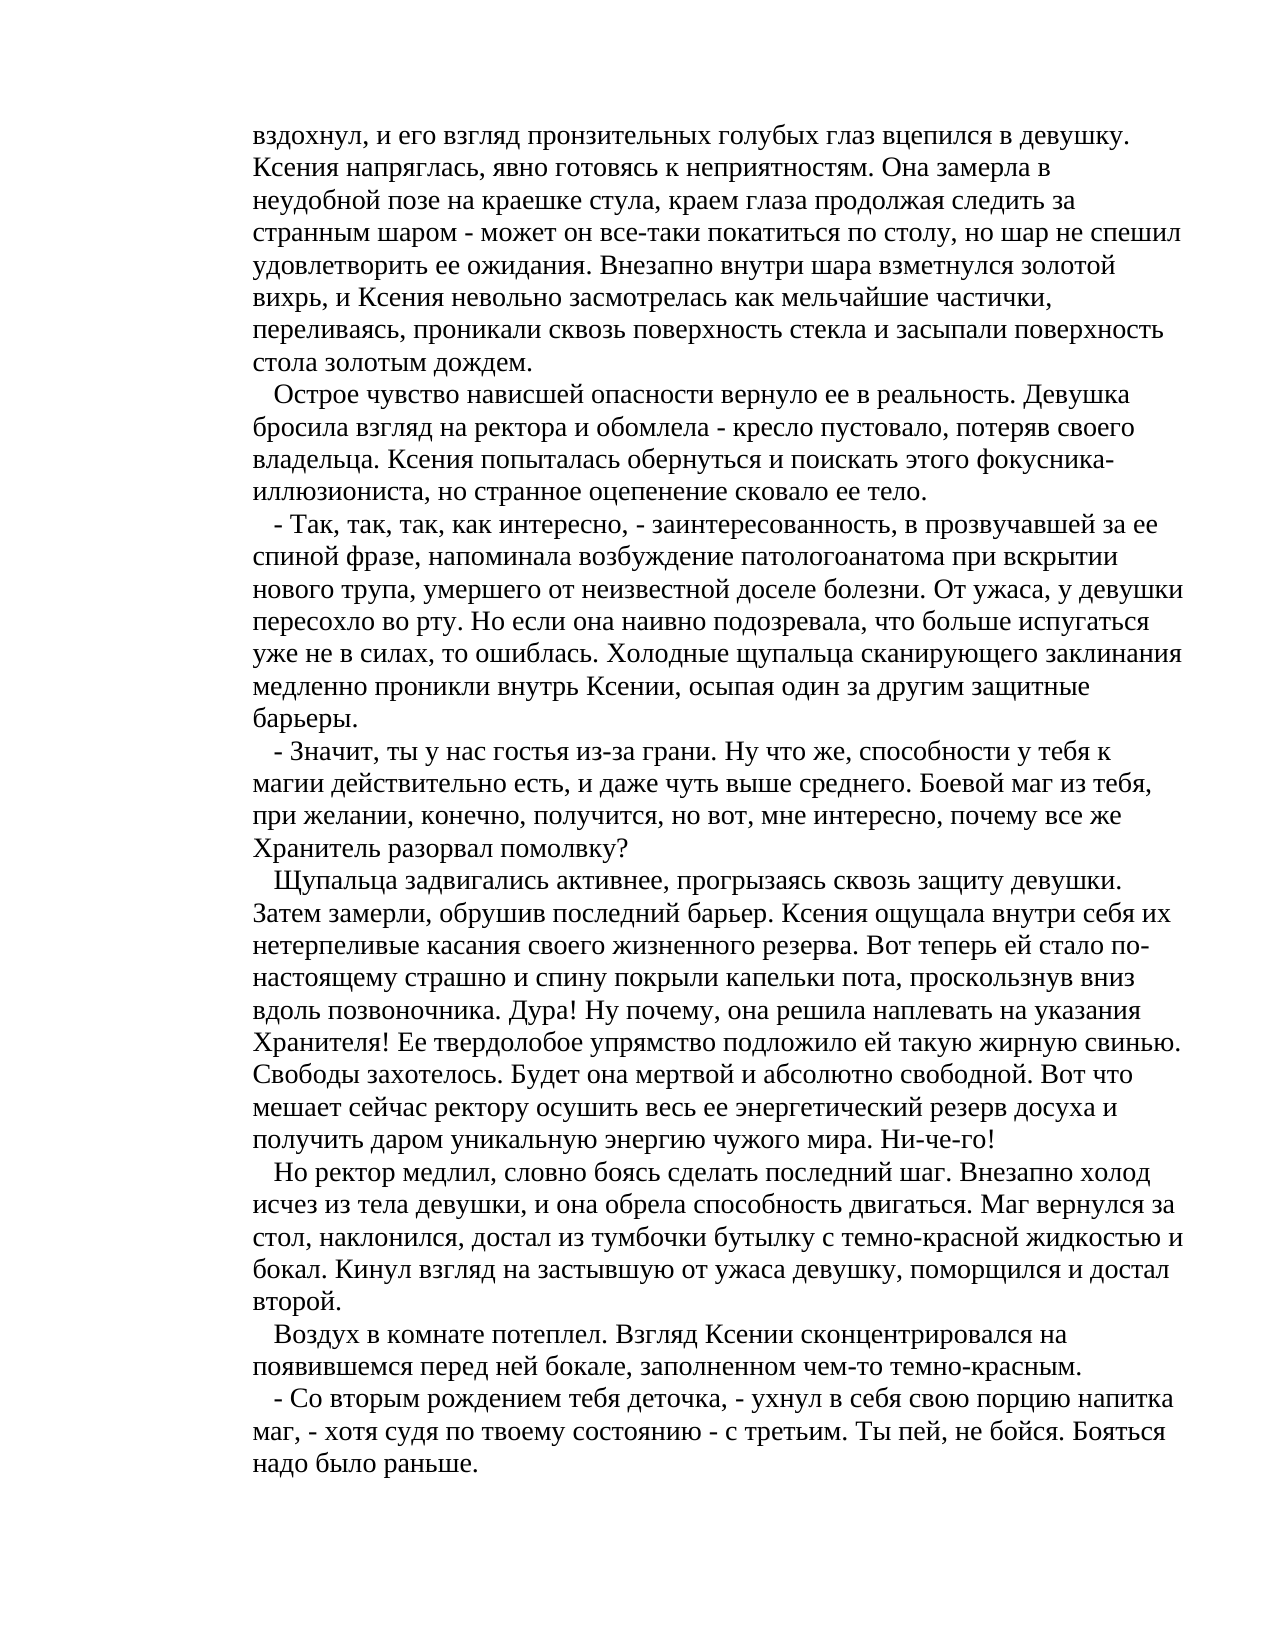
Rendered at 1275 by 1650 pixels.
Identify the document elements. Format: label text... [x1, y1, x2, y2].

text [252, 118, 1186, 377]
text Острое чувство нависшей опасности вернуло ее в реальность. Девушка бросила взгляд на ректора и обомлела - кресло пустовало, потеряв своего владельца. Ксения попыталась обернуться и поискать этого фокусника-иллюзиониста, но странное оцепенение сковало ее тело. [252, 377, 1186, 507]
text Воздух в комнате потеплел. Взгляд Ксении сконцентрировался на появившемся перед ней бокале, заполненном чем-то темно-красным. [252, 1317, 1186, 1382]
text - Значит, ты у нас гостья из-за грани. Ну что же, способности у тебя к магии действительно есть, и даже чуть выше среднего. Боевой маг из тебя, при желании, конечно, получится, но вот, мне интересно, почему все же Хранитель разорвал помолвку? [252, 734, 1186, 863]
text - Со вторым рождением тебя деточка, - ухнул в себя свою порцию напитка маг, - хотя судя по твоему состоянию - с третьим. Ты пей, не бойся. Бояться надо было раньше. [252, 1382, 1186, 1479]
text - Так, так, так, как интересно, - заинтересованность, в прозвучавшей за ее спиной фразе, напоминала возбуждение патологоанатома при вскрытии нового трупа, умершего от неизвестной доселе болезни. От ужаса, у девушки пересохло во рту. Но если она наивно подозревала, что больше испугаться уже не в силах, то ошиблась. Холодные щупальца сканирующего заклинания медленно проникли внутрь Ксении, осыпая один за другим защитные барьеры. [252, 507, 1186, 734]
text Щупальца задвигались активнее, прогрызаясь сквозь защиту девушки. Затем замерли, обрушив последний барьер. Ксения ощущала внутри себя их нетерпеливые касания своего жизненного резерва. Вот теперь ей стало по-настоящему страшно и спину покрыли капельки пота, проскользнув вниз вдоль позвоночника. Дура! Ну почему, она решила наплевать на указания Хранителя! Ее твердолобое упрямство подложило ей такую жирную свинью. Свободы захотелось. Будет она мертвой и абсолютно свободной. Вот что мешает сейчас ректору осушить весь ее энергетический резерв досуха и получить даром уникальную энергию чужого мира. Ни-че-го! [252, 863, 1186, 1155]
text Но ректор медлил, словно боясь сделать последний шаг. Внезапно холод исчез из тела девушки, и она обрела способность двигаться. Маг вернулся за стол, наклонился, достал из тумбочки бутылку с темно-красной жидкостью и бокал. Кинул взгляд на застывшую от ужаса девушку, поморщился и достал второй. [252, 1155, 1186, 1317]
